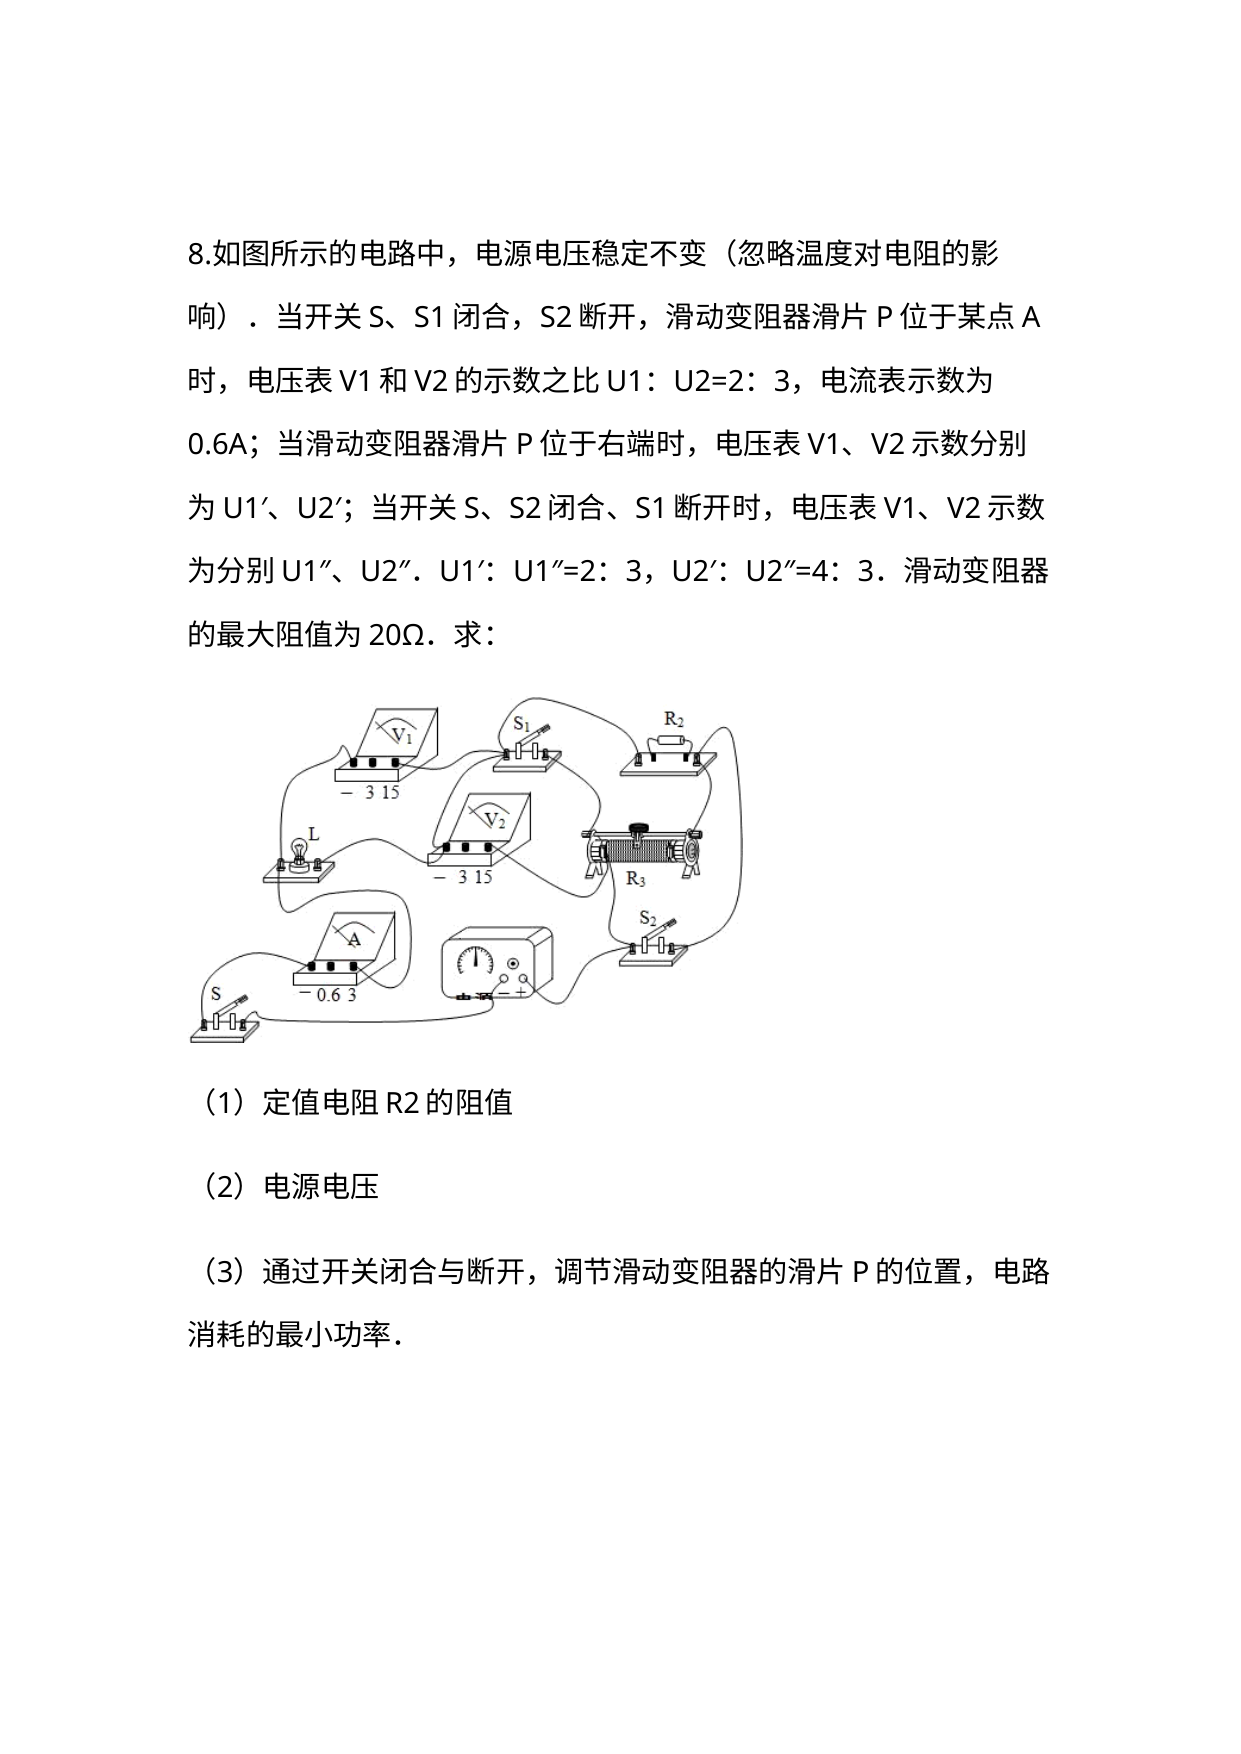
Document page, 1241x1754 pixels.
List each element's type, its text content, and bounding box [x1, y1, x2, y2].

text （1）定值电阻R2的阻值 [187, 1079, 1053, 1122]
picture [187, 695, 743, 1043]
text （3）通过开关闭合与断开，调节滑动变阻器的滑片P的位置，电路消耗的最小功率． [187, 1248, 1053, 1354]
text （2）电源电压 [187, 1164, 1053, 1206]
text 8.如图所示的电路中，电源电压稳定不变（忽略温度对电阻的影响）．当开关S、S1闭合，S2断开，滑动变阻器滑片P位于某点A时，电压表V1和V2的示数之比U1：U2=2：3，电流表示数为0.6A；当滑动变阻器滑片P位于右端时，电压表V1、V2示数分别为U1′、U2′；当开关S、S2闭合、S1断开时，电压表V1、V2示数为分别U1″、U2″．U1′：U1″=2：3，U2′：U2″=4：3．滑动变阻器的最大阻值为20Ω．求： [187, 230, 1053, 654]
